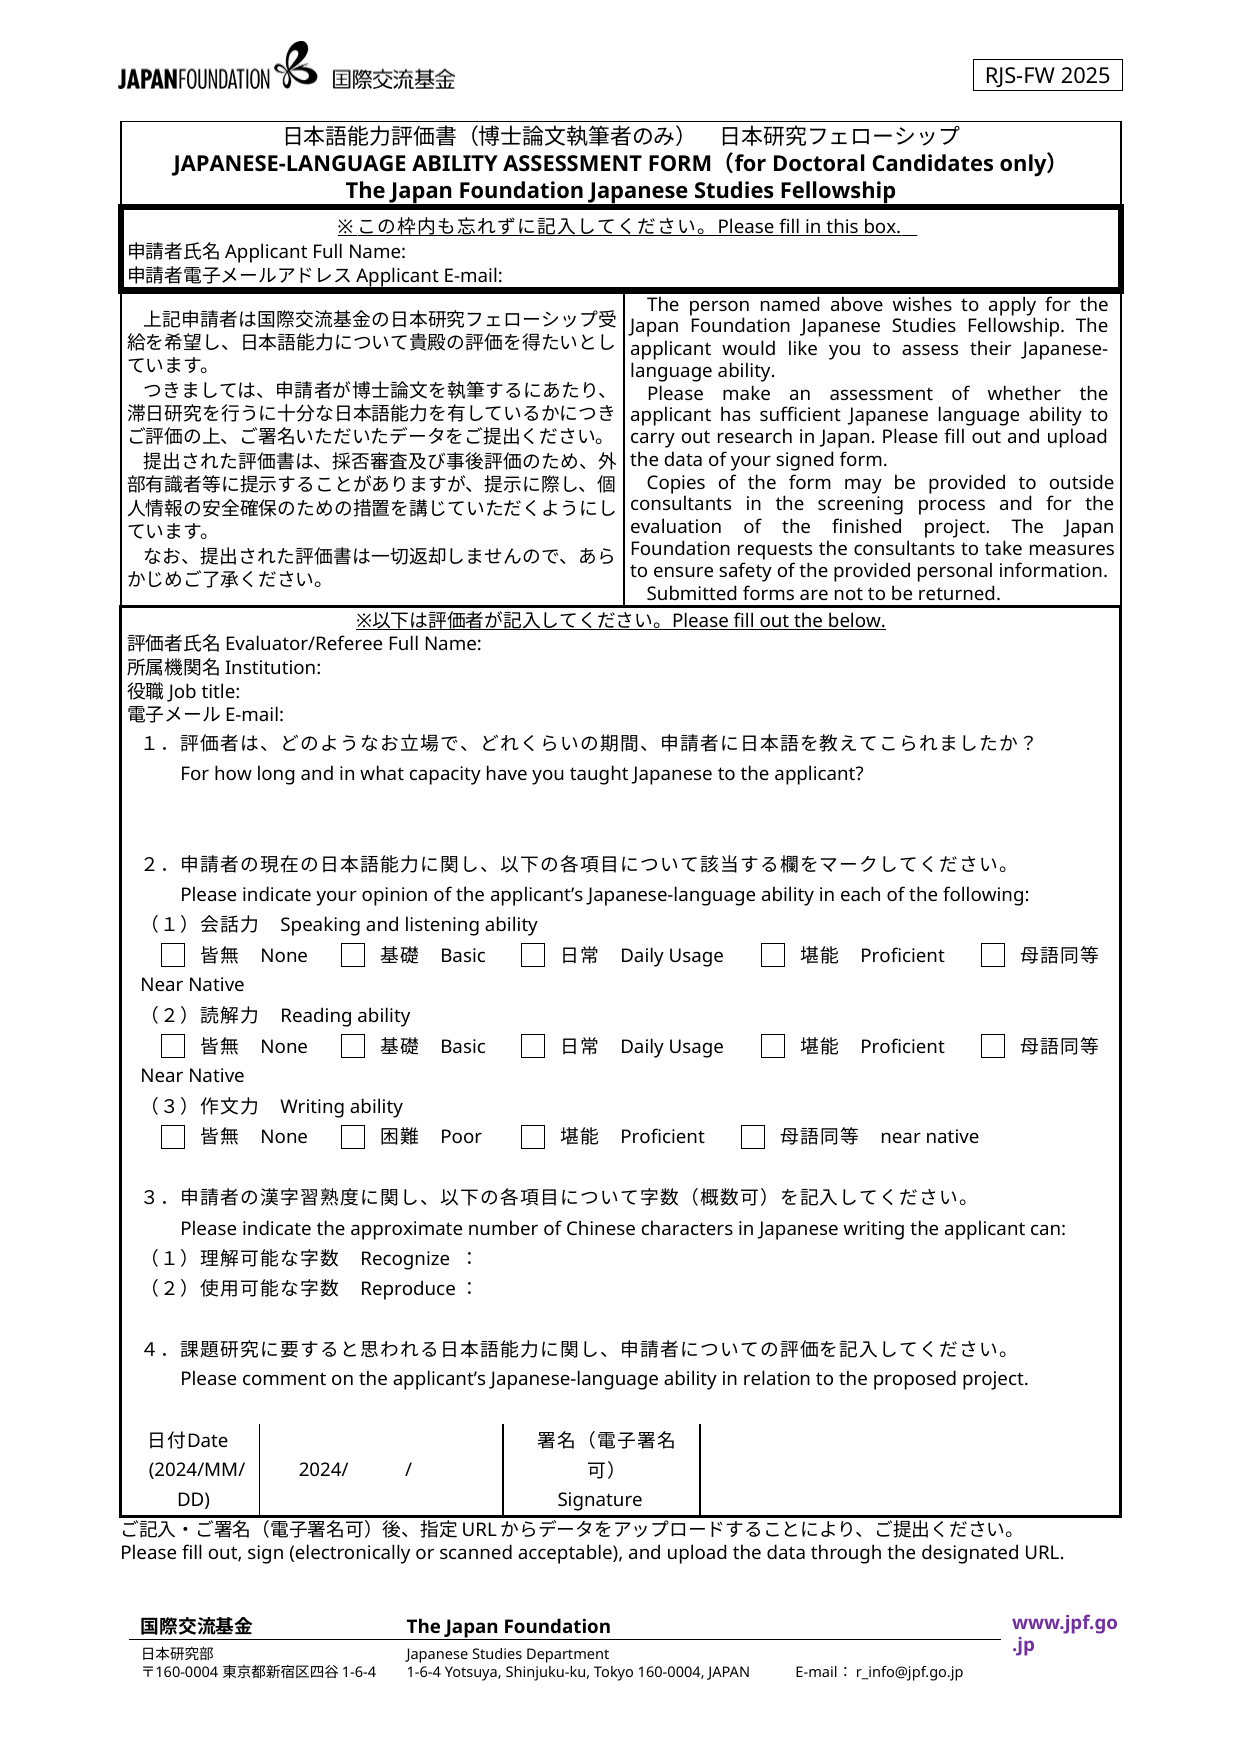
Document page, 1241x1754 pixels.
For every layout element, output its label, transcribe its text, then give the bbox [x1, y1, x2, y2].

table_cell 2024/ / [260, 1424, 502, 1515]
table_cell 日付Date (2024/MM/DD) [122, 1424, 259, 1515]
text Please fill out, sign (electronically or scanned acceptable), and upload the data through the designated URL. [120, 1541, 1120, 1564]
table_cell 上記申請者は国際交流基金の日本研究フェローシップ受給を希望し、日本語能力について貴殿の評価を得たいとしています。 つきましては、申請者が博士論文を執筆するにあたり、滞日研究を行うに十分な日本語能力を有しているかにつきご評価の上、ご署名いただいたデータをご提出ください。 提出された評価書は、採否審査及び事後評価のため、外部有識者等に提示することがありますが、提示に際し、個人情報の安全確保のための措置を講じていただくようにしています。 なお、提出された評価書は一切返却しませんので、あらかじめご了承ください。 [122, 294, 623, 605]
table_header 日本語能力評価書（博士論文執筆者のみ） 日本研究フェローシップ JAPANESE-LANGUAGE ABILITY ASSESSMENT FORM（for Doctoral Candidates only） The Japan Foundation Japanese Studies Fellowship [122, 122, 1120, 203]
table_cell The person named above wishes to apply for the Japan Foundation Japanese Studies Fellowship. The applicant would like you to assess their Japanese-language ability. Please make an assessment of whether the applicant has sufficient Japanese language ability to carry out research in Japan. Please fill out and upload the data of your signed form. Copies of the form may be provided to outside consultants in the screening process and for the evaluation of the finished project. The Japan Foundation requests the consultants to take measures to ensure safety of the provided personal information. Submitted forms are not to be returned. [625, 294, 1120, 605]
table_cell ※以下は評価者が記入してください。Please fill out the below. 評価者氏名 Evaluator/Referee Full Name: 所属機関名 Institution: 役職 Job title: 電子メール E-mail: [122, 608, 1119, 727]
picture [118, 41, 455, 89]
table_cell [701, 1424, 1119, 1515]
text ご記入・ご署名（電子署名可）後、指定URLからデータをアップロードすることにより、ご提出ください。 [120, 1518, 1120, 1541]
table_cell ※この枠内も忘れずに記入してください。Please fill in this box. 申請者氏名 Applicant Full Name: 申請者電子メールアドレス Applicant E-mail: [124, 210, 1118, 287]
table_cell １．評価者は、どのようなお立場で、どれくらいの期間、申請者に日本語を教えてこられましたか？ For how long and in what capacity have you taught Japanese to the applicant? ２．申請者の現在の日本語能力に関し、以下の各項目について該当する欄をマークしてください。 Please indicate your opinion of the applicant’s Japanese-language ability in each of the following: （１）会話力 Speaking and listening ability 皆無 None 基礎 Basic 日常 Daily Usage 堪能 Proficient 母語同等 Near Native （２）読解力 Reading ability 皆無 None 基礎 Basic 日常 Daily Usage 堪能 Proficient 母語同等 Near Native （３）作文力 Writing ability 皆無 None 困難 Poor 堪能 Proficient 母語同等 near native ３．申請者の漢字習熟度に関し、以下の各項目について字数（概数可）を記入してください。 Please indicate the approximate number of Chinese characters in Japanese writing the applicant can: （１）理解可能な字数 Recognize： （２）使用可能な字数 Reproduce： ４．課題研究に要すると思われる日本語能力に関し、申請者についての評価を記入してください。 Please comment on the applicant’s Japanese-language ability in relation to the proposed project. [122, 727, 1119, 1424]
table_cell 署名（電子署名可） Signature [504, 1424, 699, 1515]
